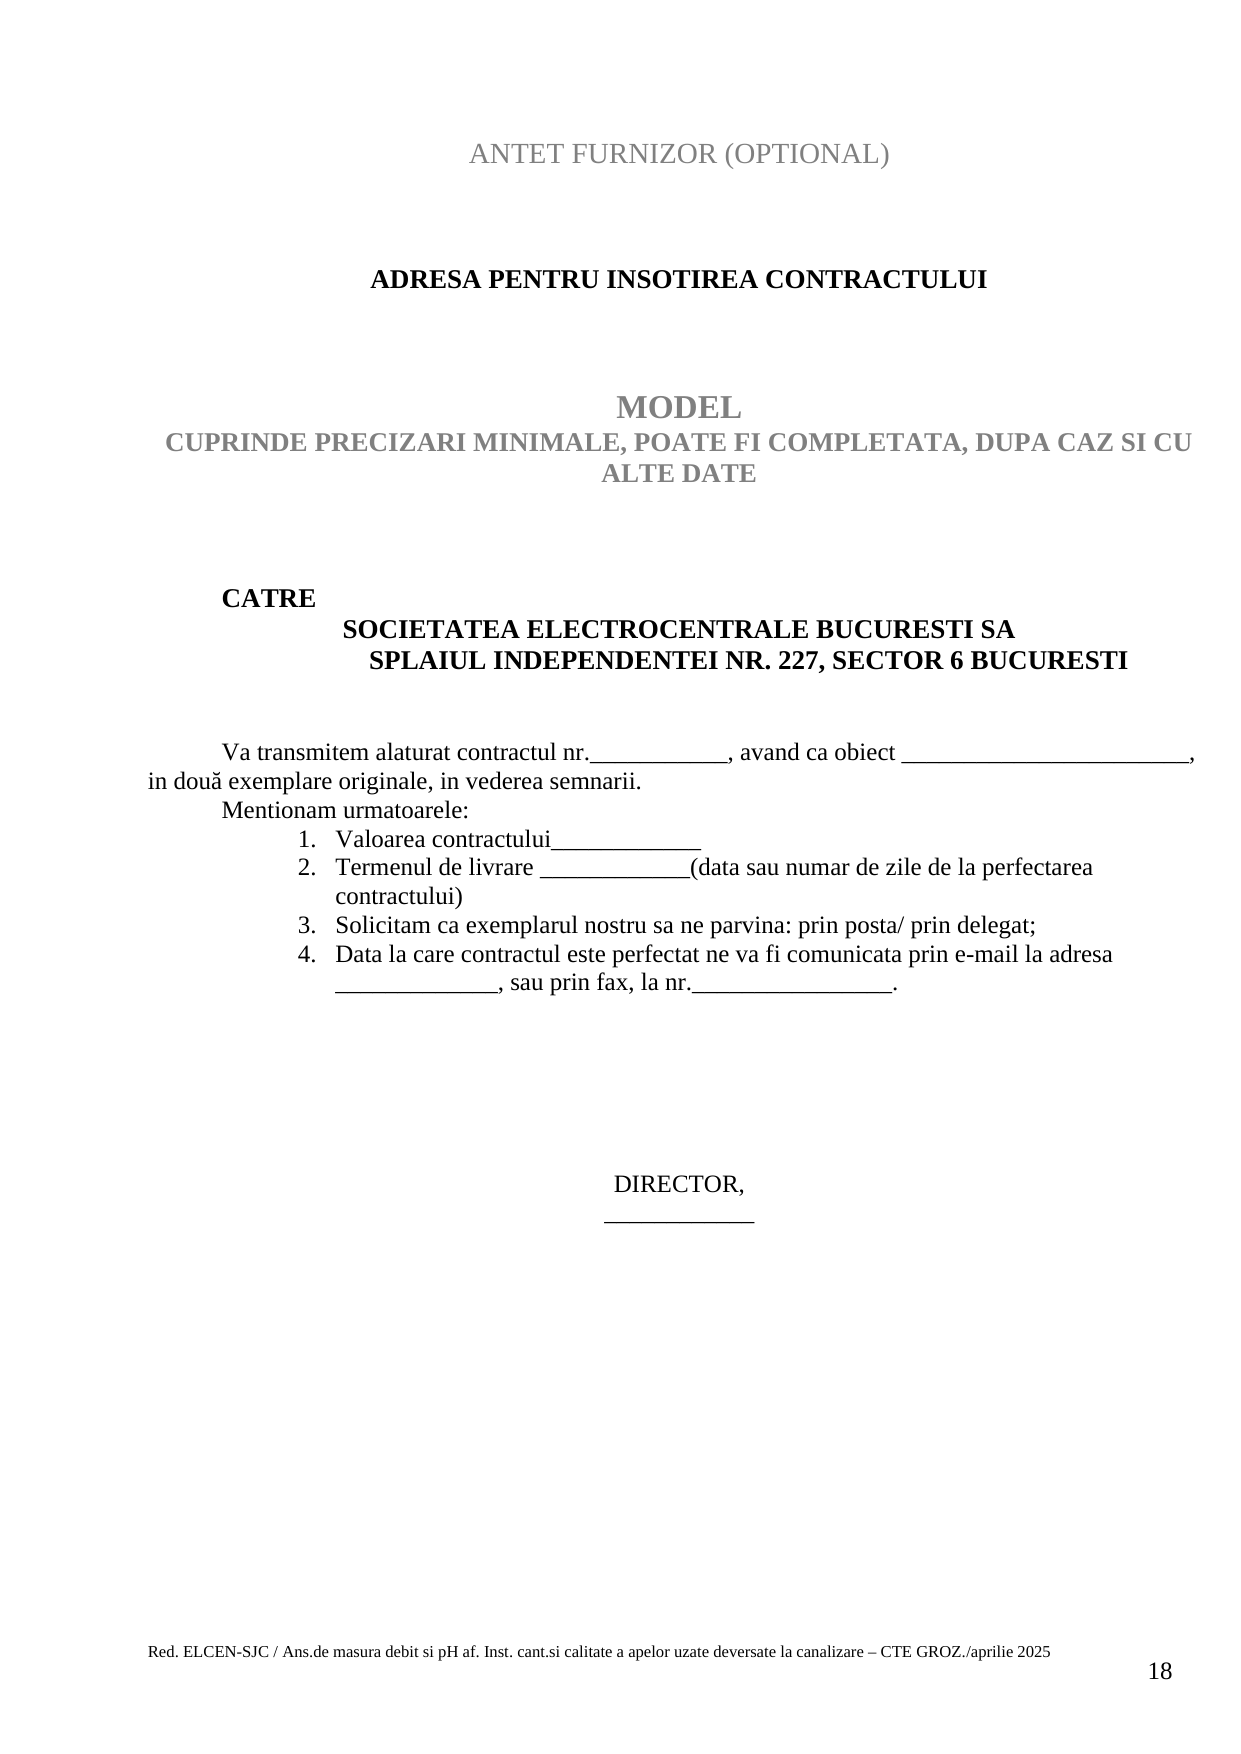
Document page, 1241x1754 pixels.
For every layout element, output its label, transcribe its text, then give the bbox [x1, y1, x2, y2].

list Valoarea contractului____________ [298, 824, 1211, 852]
text cuprinde precizari minimale, poate fi completata, dupa caz si cu alte date [148, 426, 1211, 488]
text ANTET FURNIZOR (OPTIONAL) [148, 136, 1211, 169]
text ____________ [148, 1197, 1211, 1226]
text Adresa pentru insotirea contractului [148, 263, 1211, 294]
text Catre [148, 582, 1211, 613]
text Splaiul Independentei nr. 227, Sector 6 Bucuresti [148, 644, 1211, 675]
list Data la care contractul este perfectat ne va fi comunicata prin e-mail la adresa _____________, sau prin fax, la nr.________________. [298, 939, 1211, 996]
text MODEL [148, 388, 1211, 426]
text Va transmitem alaturat contractul nr.___________, avand ca obiect _______________________, in două exemplare originale, in vederea semnarii. [148, 737, 1211, 795]
text DIRECTOR, [148, 1169, 1211, 1197]
text SOCIETATEA ELECTROCENTRALE BUCURESTI SA [148, 613, 1211, 644]
text Mentionam urmatoarele: [148, 795, 1211, 824]
list Solicitam ca exemplarul nostru sa ne parvina: prin posta/ prin delegat; [298, 910, 1211, 939]
list Termenul de livrare ____________(data sau numar de zile de la perfectarea contractului) [298, 852, 1211, 910]
